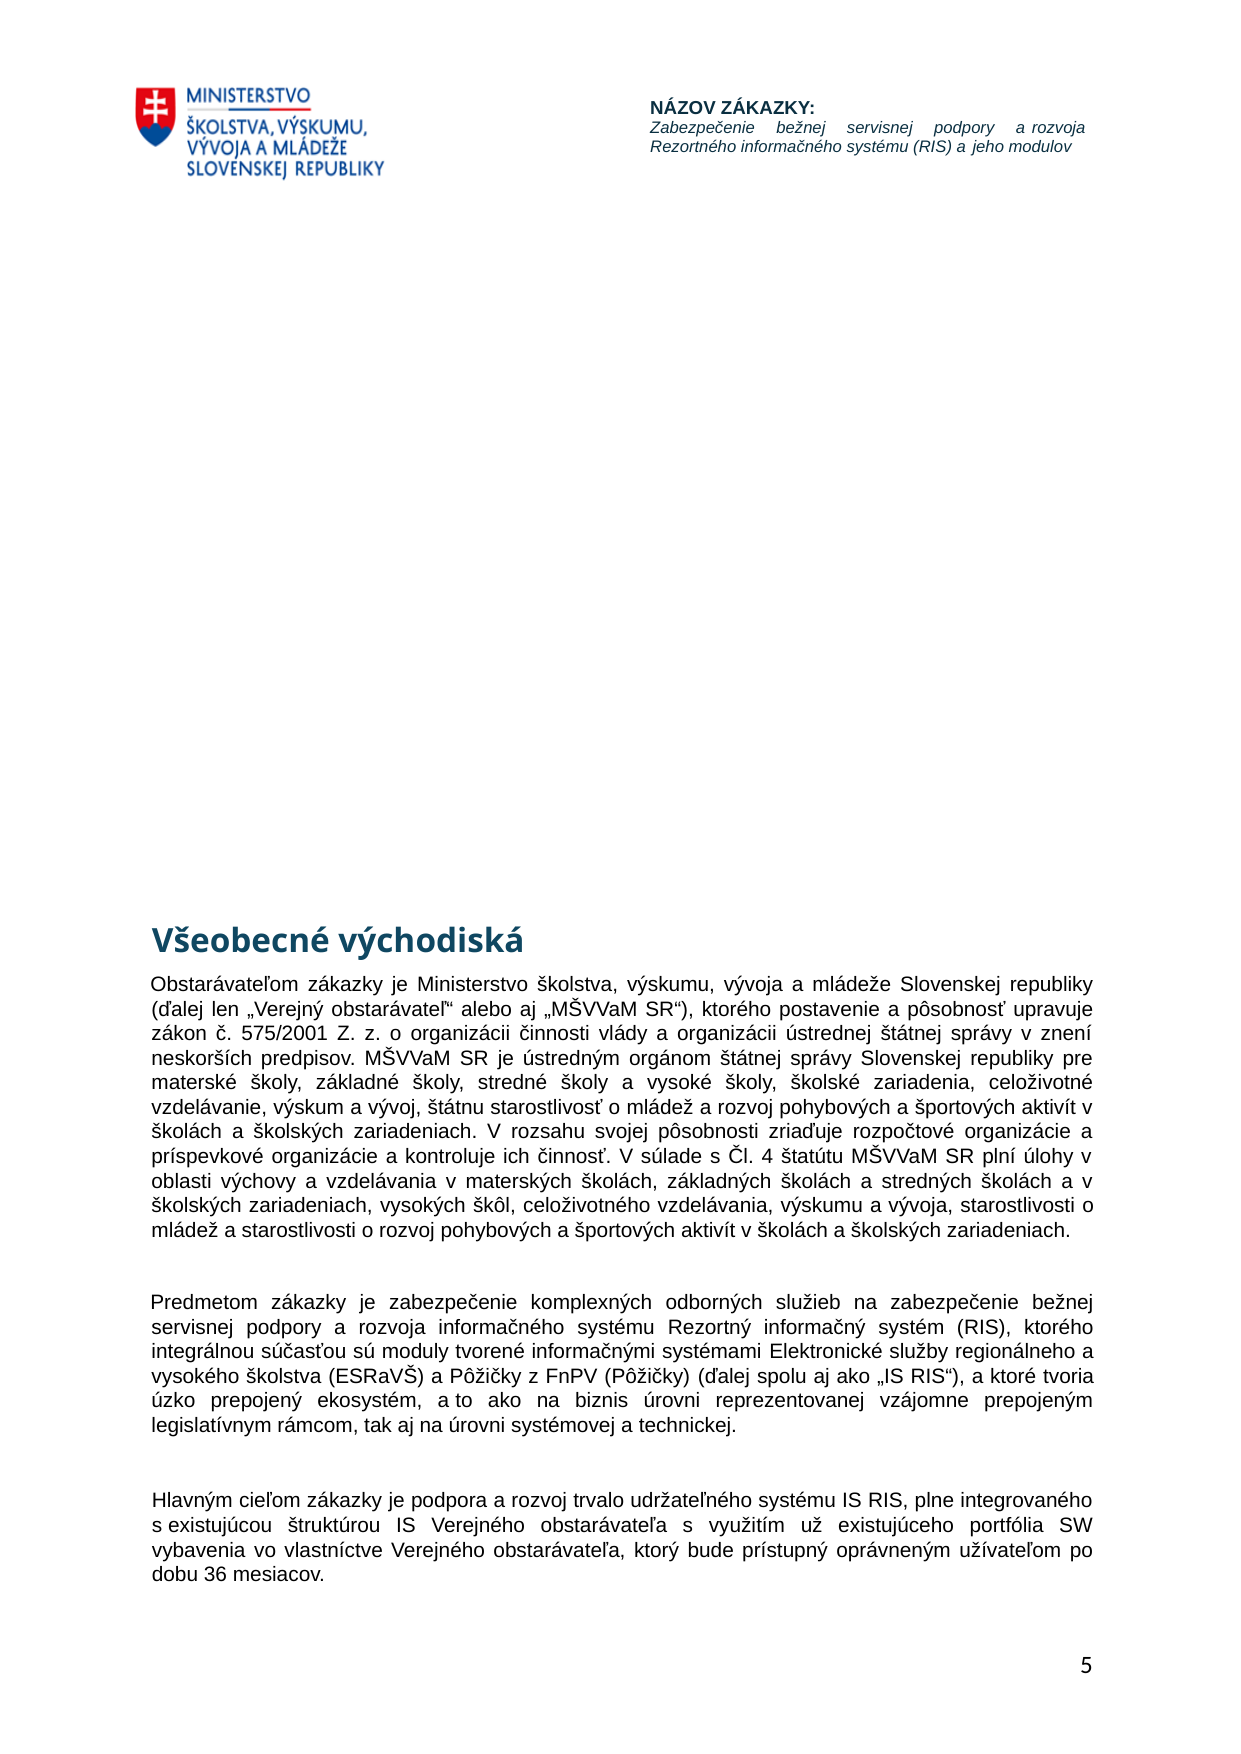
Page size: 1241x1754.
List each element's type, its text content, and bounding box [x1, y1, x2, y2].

picture [133, 75, 395, 190]
text Hlavným cieľom zákazky je podpora a rozvoj trvalo udržateľného systému IS RIS, plne integrovaného s existujúcou štruktúrou IS Verejného obstarávateľa s využitím už existujúceho portfólia SW vybavenia vo vlastníctve Verejného obstarávateľa, ktorý bude prístupný oprávneným užívateľom po dobu 36 mesiacov. [152, 1488, 1094, 1586]
subtitle Všeobecné východiská [152, 917, 1099, 962]
text Obstarávateľom zákazky je Ministerstvo školstva, výskumu, vývoja a mládeže Slovenskej republiky (ďalej len „Verejný obstarávateľ“ alebo aj „MŠVVaM SR“), ktorého postavenie a pôsobnosť upravuje zákon č. 575/2001 Z. z. o organizácii činnosti vlády a organizácii ústrednej štátnej správy v znení neskorších predpisov. MŠVVaM SR je ústredným orgánom štátnej správy Slovenskej republiky pre materské školy, základné školy, stredné školy a vysoké školy, školské zariadenia, celoživotné vzdelávanie, výskum a vývoj, štátnu starostlivosť o mládež a rozvoj pohybových a športových aktivít v školách a školských zariadeniach. V rozsahu svojej pôsobnosti zriaďuje rozpočtové organizácie a príspevkové organizácie a kontroluje ich činnosť. V súlade s Čl. 4 štatútu MŠVVaM SR plní úlohy v oblasti výchovy a vzdelávania v materských školách, základných školách a stredných školách a v školských zariadeniach, vysokých škôl, celoživotného vzdelávania, výskumu a vývoja, starostlivosti o mládež a starostlivosti o rozvoj pohybových a športových aktivít v školách a školských zariadeniach. [150, 972, 1094, 1242]
text Predmetom zákazky je zabezpečenie komplexných odborných služieb na zabezpečenie bežnej servisnej podpory a rozvoja informačného systému Rezortný informačný systém (RIS), ktorého integrálnou súčasťou sú moduly tvorené informačnými systémami Elektronické služby regionálneho a vysokého školstva (ESRaVŠ) a Pôžičky z FnPV (Pôžičky) (ďalej spolu aj ako „IS RIS“), a ktoré tvoria úzko prepojený ekosystém, a to ako na biznis úrovni reprezentovanej vzájomne prepojeným legislatívnym rámcom, tak aj na úrovni systémovej a technickej. [150, 1290, 1094, 1437]
